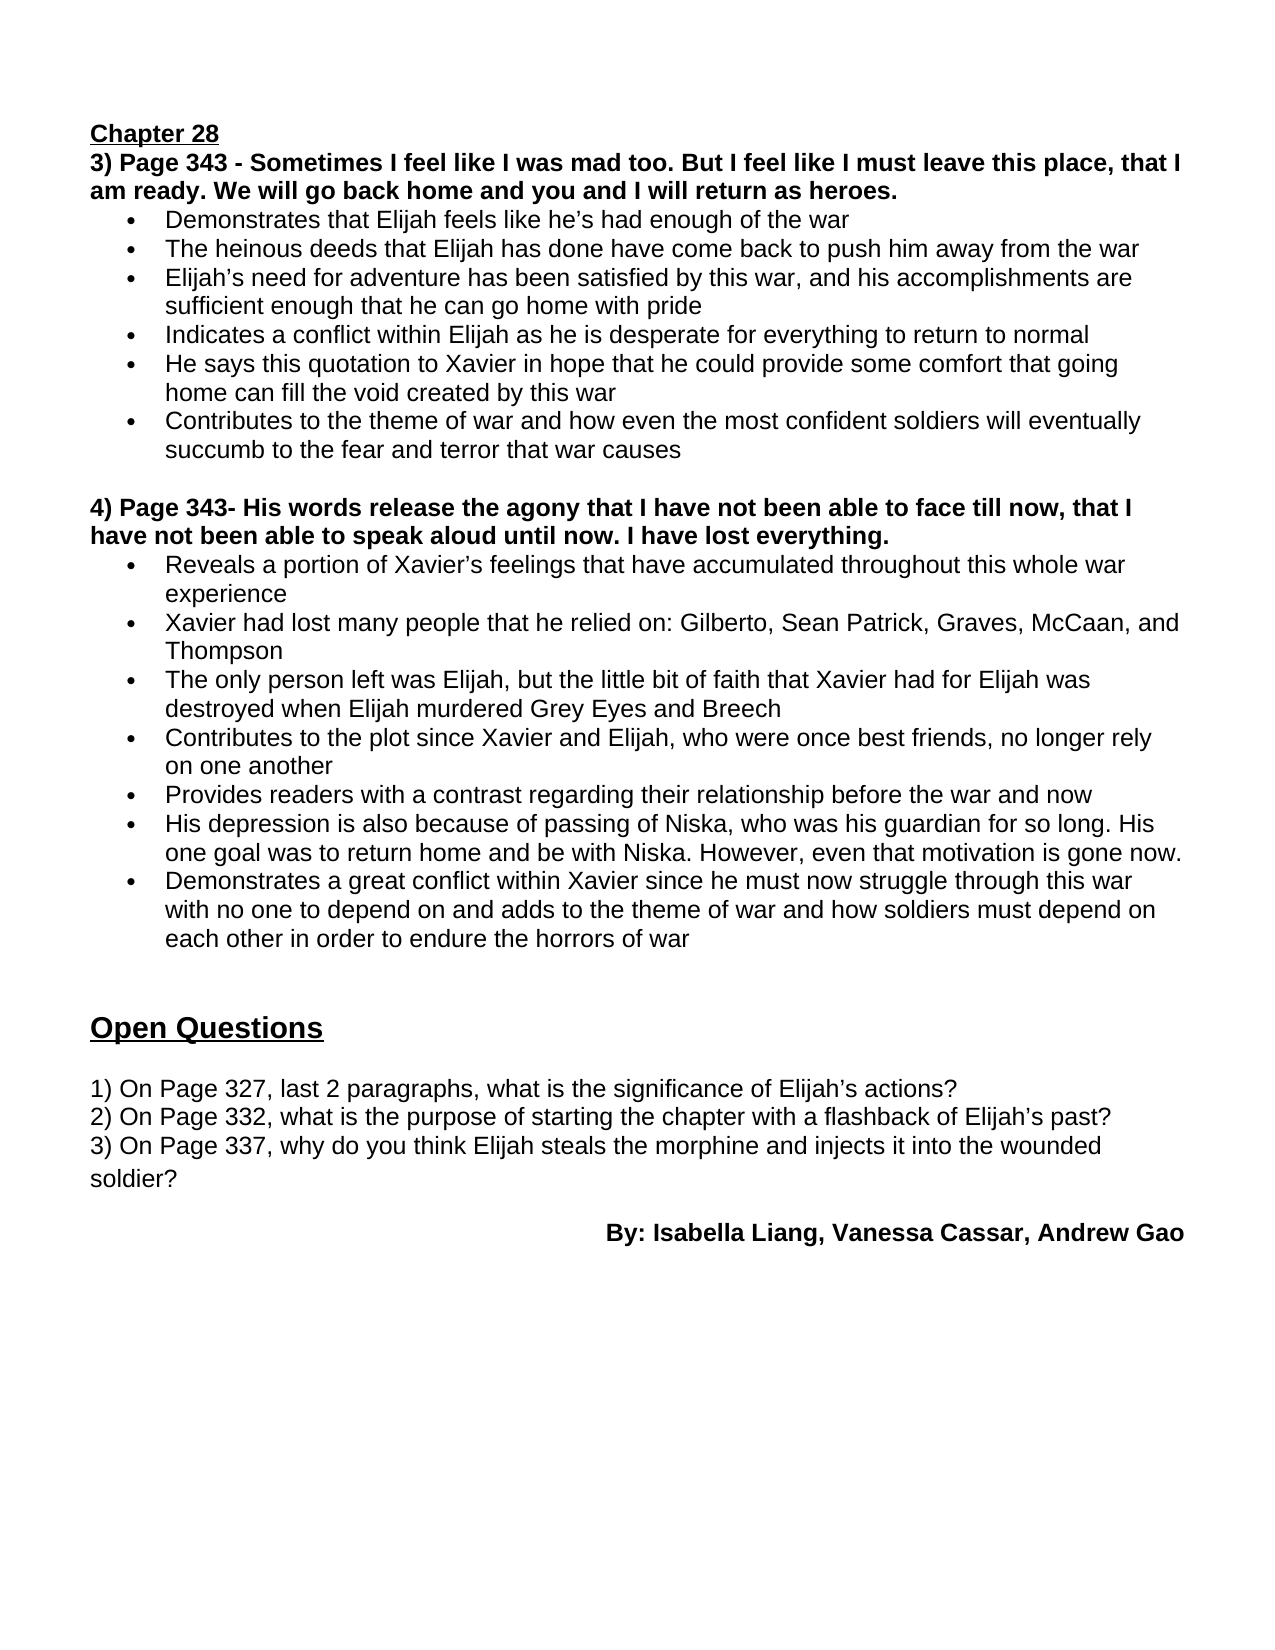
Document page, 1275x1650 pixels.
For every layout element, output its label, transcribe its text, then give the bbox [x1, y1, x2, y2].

list Elijah’s need for adventure has been satisfied by this war, and his accomplishments are sufficient enough that he can go home with pride [127, 262, 1185, 320]
list Contributes to the theme of war and how even the most confident soldiers will eventually succumb to the fear and terror that war causes [127, 406, 1185, 464]
text 4) Page 343- His words release the agony that I have not been able to face till now, that I have not been able to speak aloud until now. I have lost everything. [90, 492, 1185, 550]
text Chapter 28 [90, 119, 1185, 147]
text 3) Page 343 - Sometimes I feel like I was mad too. But I feel like I must leave this place, that I am ready. We will go back home and you and I will return as heroes. [90, 147, 1185, 205]
text By: Isabella Liang, Vanessa Cassar, Andrew Gao [90, 1218, 1185, 1247]
list Provides readers with a contrast regarding their relationship before the war and now [127, 780, 1185, 809]
list Demonstrates a great conflict within Xavier since he must now struggle through this war with no one to depend on and adds to the theme of war and how soldiers must depend on each other in order to endure the horrors of war [127, 866, 1185, 952]
list The heinous deeds that Elijah has done have come back to push him away from the war [127, 234, 1185, 262]
list Contributes to the plot since Xavier and Elijah, who were once best friends, no longer rely on one another [127, 722, 1185, 780]
list The only person left was Elijah, but the little bit of faith that Xavier had for Elijah was destroyed when Elijah murdered Grey Eyes and Breech [127, 665, 1185, 722]
list Xavier had lost many people that he relied on: Gilberto, Sean Patrick, Graves, McCaan, and Thompson [127, 607, 1185, 665]
text 2) On Page 332, what is the purpose of starting the chapter with a flashback of Elijah’s past? [90, 1102, 1185, 1131]
list Indicates a conflict within Elijah as he is desperate for everything to return to normal [127, 320, 1185, 349]
list He says this quotation to Xavier in hope that he could provide some comfort that going home can fill the void created by this war [127, 349, 1185, 406]
text 1) On Page 327, last 2 paragraphs, what is the significance of Elijah’s actions? [90, 1073, 1185, 1102]
list His depression is also because of passing of Niska, who was his guardian for so long. His one goal was to return home and be with Niska. However, even that motivation is gone now. [127, 809, 1185, 866]
text 3) On Page 337, why do you think Elijah steals the morphine and injects it into the wounded soldier? [90, 1131, 1185, 1193]
list Reveals a portion of Xavier’s feelings that have accumulated throughout this whole war experience [127, 550, 1185, 607]
list Demonstrates that Elijah feels like he’s had enough of the war [127, 205, 1185, 234]
text Open Questions [90, 1010, 1185, 1045]
